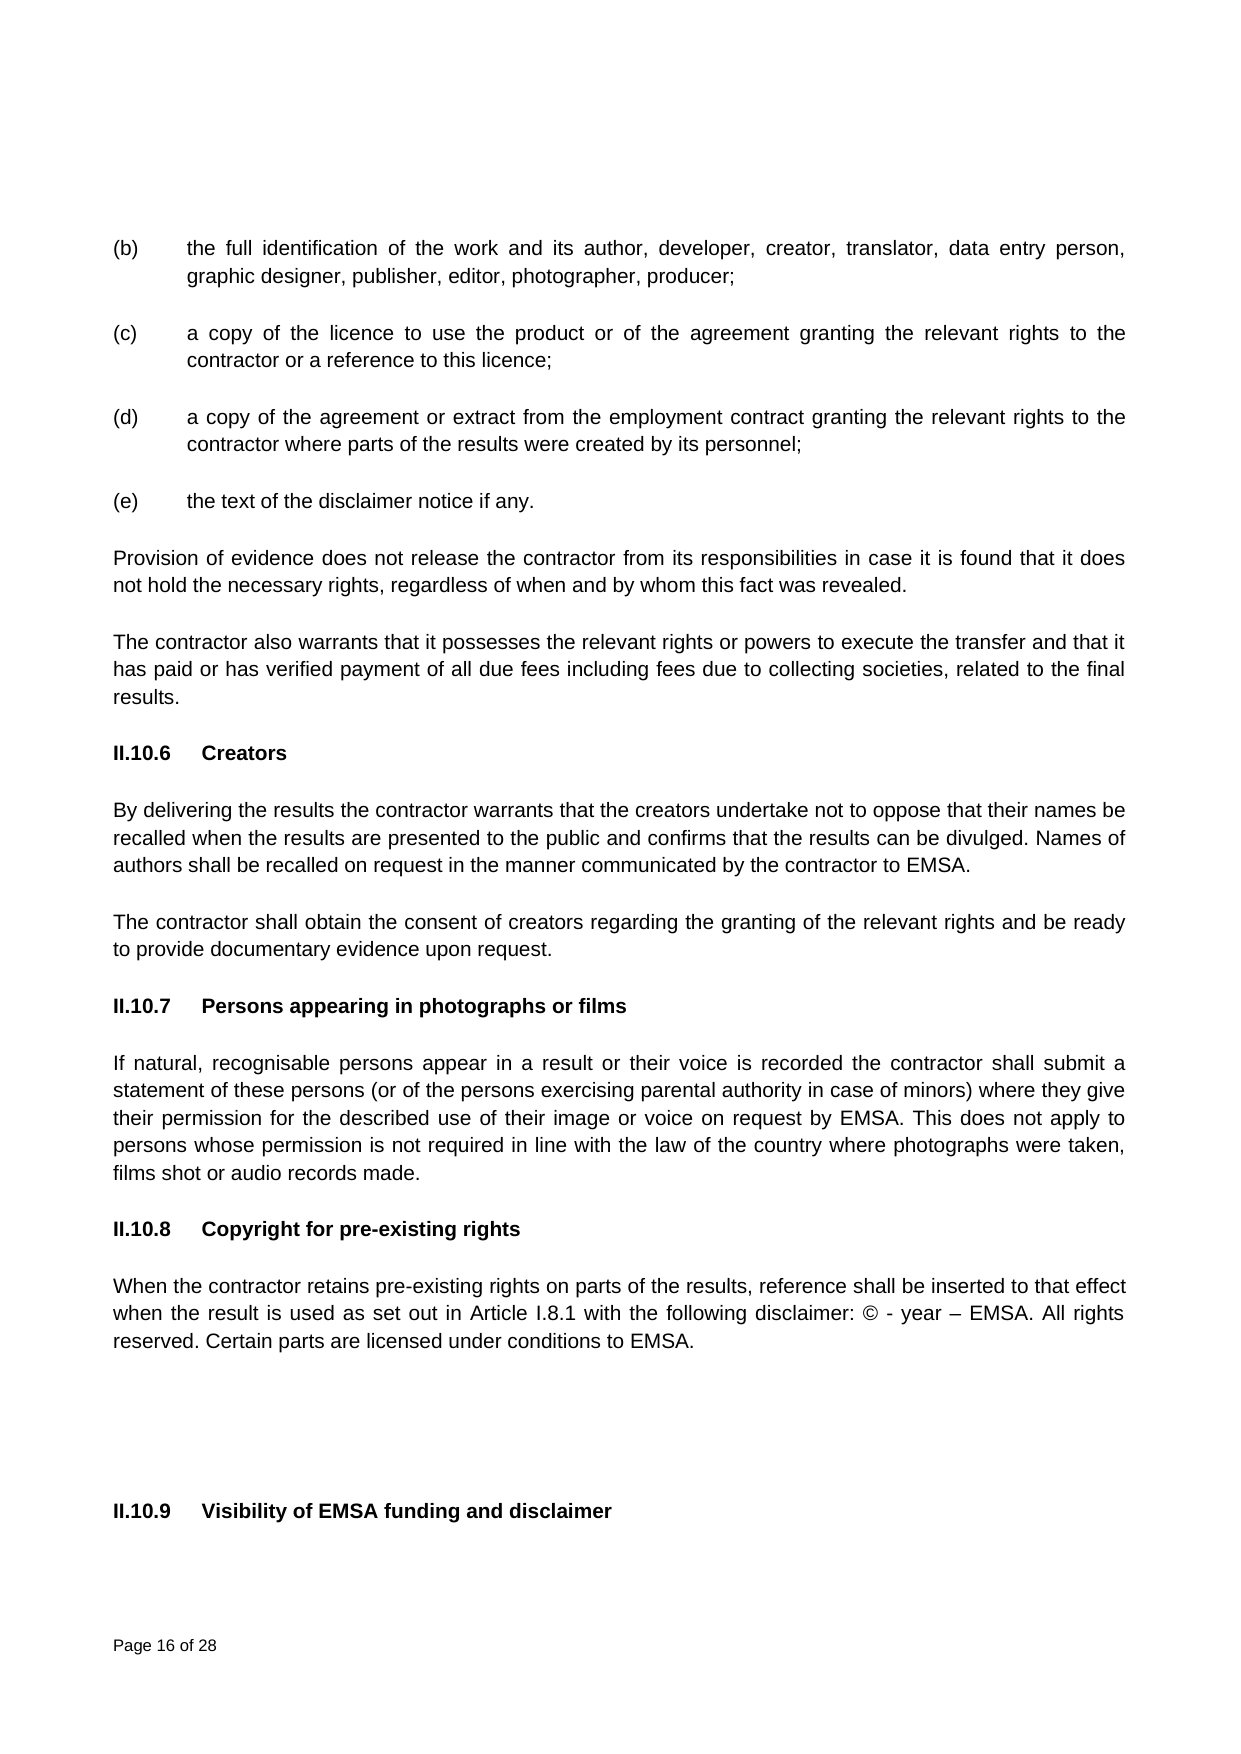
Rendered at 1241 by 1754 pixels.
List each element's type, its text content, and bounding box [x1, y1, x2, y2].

text (c) a copy of the licence to use the product or of the agreement granting the relevant rights to the contractor or a reference to this licence; [113, 320, 1127, 372]
text The contractor also warrants that it possesses the relevant rights or powers to execute the transfer and that it has paid or has verified payment of all due fees including fees due to collecting societies, related to the final results. [113, 629, 1127, 708]
text (e) the text of the disclaimer notice if any. [113, 489, 1127, 513]
text II.10.6 Creators [113, 741, 1127, 765]
text By delivering the results the contractor warrants that the creators undertake not to oppose that their names be recalled when the results are presented to the public and confirms that the results can be divulged. Names of authors shall be recalled on request in the manner communicated by the contractor to EMSA. [113, 798, 1127, 877]
text The contractor shall obtain the consent of creators regarding the granting of the relevant rights and be ready to provide documentary evidence upon request. [113, 909, 1127, 961]
text When the contractor retains pre-existing rights on parts of the results, reference shall be inserted to that effect when the result is used as set out in Article I.8.1 with the following disclaimer: © - year – EMSA. All rights reserved. Certain parts are licensed under conditions to EMSA. [113, 1274, 1127, 1353]
text Provision of evidence does not release the contractor from its responsibilities in case it is found that it does not hold the necessary rights, regardless of when and by whom this fact was revealed. [113, 545, 1127, 597]
text II.10.7 Persons appearing in photographs or films [113, 994, 1127, 1018]
text (d) a copy of the agreement or extract from the employment contract granting the relevant rights to the contractor where parts of the results were created by its personnel; [113, 404, 1127, 456]
text (b) the full identification of the work and its author, developer, creator, translator, data entry person, graphic designer, publisher, editor, photographer, producer; [113, 236, 1127, 288]
text If natural, recognisable persons appear in a result or their voice is recorded the contractor shall submit a statement of these persons (or of the persons exercising parental authority in case of minors) where they give their permission for the described use of their image or voice on request by EMSA. This does not apply to persons whose permission is not required in line with the law of the country where photographs were taken, films shot or audio records made. [113, 1050, 1127, 1184]
text II.10.8 Copyright for pre-existing rights [113, 1217, 1127, 1241]
text II.10.9 Visibility of EMSA funding and disclaimer [113, 1499, 1127, 1523]
